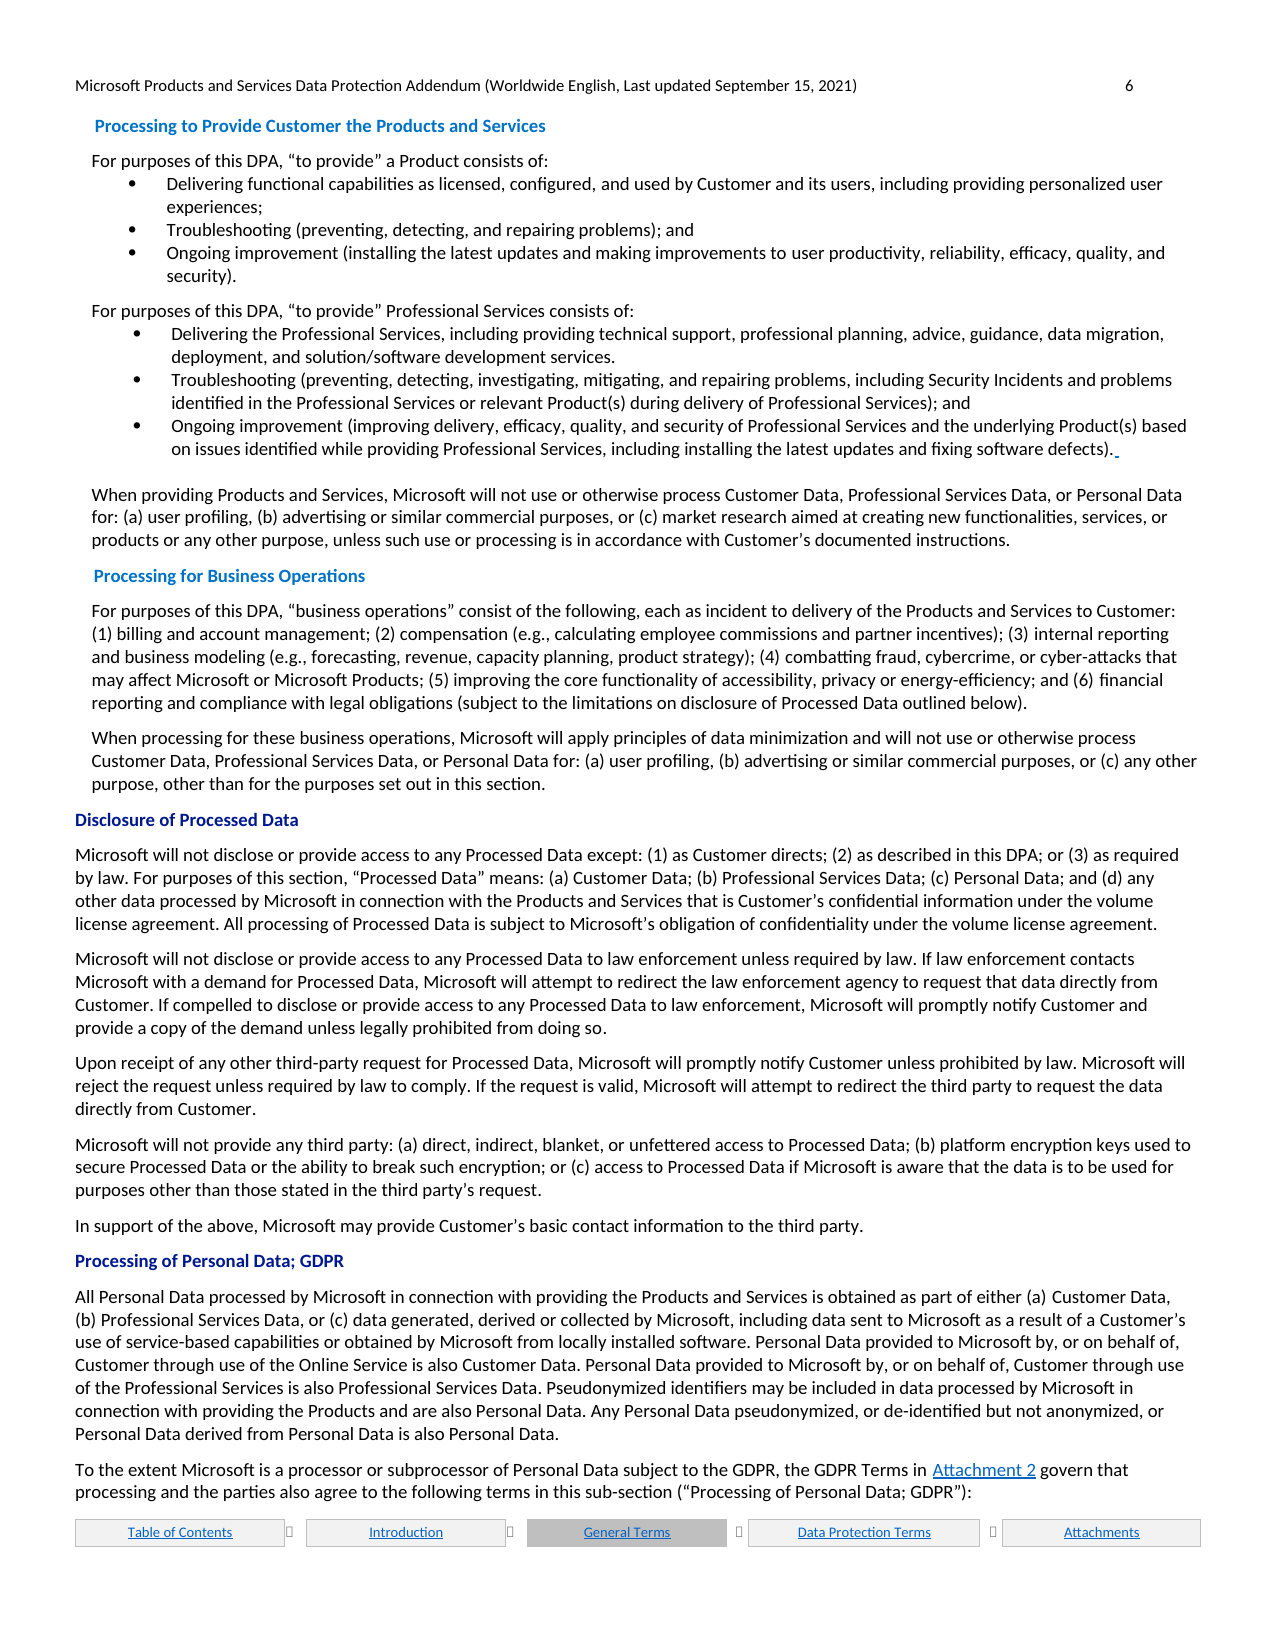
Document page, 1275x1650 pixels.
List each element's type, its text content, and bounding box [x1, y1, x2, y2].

list When providing Products and Services, Microsoft will not use or otherwise process Customer Data, Professional Services Data, or Personal Data for: (a) user profiling, (b) advertising or similar commercial purposes, or (c) market research aimed at creating new functionalities, services, or products or any other purpose, unless such use or processing is in accordance with Customer’s documented instructions. [91, 483, 1200, 552]
subtitle Disclosure of Processed Data [75, 808, 1200, 831]
list Processing to Provide Customer the Products and Services [94, 114, 1200, 137]
list Ongoing improvement (improving delivery, efficacy, quality, and security of Professional Services and the underlying Product(s) based on issues identified while providing Professional Services, including installing the latest updates and fixing software defects). [133, 414, 1200, 460]
list Processing for Business Operations [94, 564, 1200, 587]
list For purposes of this DPA, “business operations” consist of the following, each as incident to delivery of the Products and Services to Customer: (1) billing and account management; (2) compensation (e.g., calculating employee commissions and partner incentives); (3) internal reporting and business modeling (e.g., forecasting, revenue, capacity planning, product strategy); (4) combatting fraud, cybercrime, or cyber-attacks that may affect Microsoft or Microsoft Products; (5) improving the core functionality of accessibility, privacy or energy-efficiency; and (6) financial reporting and compliance with legal obligations (subject to the limitations on disclosure of Processed Data outlined below). [91, 599, 1200, 714]
list Microsoft will not disclose or provide access to any Processed Data to law enforcement unless required by law. If law enforcement contacts Microsoft with a demand for Processed Data, Microsoft will attempt to redirect the law enforcement agency to request that data directly from Customer. If compelled to disclose or provide access to any Processed Data to law enforcement, Microsoft will promptly notify Customer and provide a copy of the demand unless legally prohibited from doing so. [75, 947, 1200, 1039]
list Delivering the Professional Services, including providing technical support, professional planning, advice, guidance, data migration, deployment, and solution/software development services. [133, 322, 1200, 368]
list Microsoft will not disclose or provide access to any Processed Data except: (1) as Customer directs; (2) as described in this DPA; or (3) as required by law. For purposes of this section, “Processed Data” means: (a) Customer Data; (b) Professional Services Data; (c) Personal Data; and (d) any other data processed by Microsoft in connection with the Products and Services that is Customer’s confidential information under the volume license agreement. All processing of Processed Data is subject to Microsoft’s obligation of confidentiality under the volume license agreement. [75, 843, 1200, 935]
list Troubleshooting (preventing, detecting, investigating, mitigating, and repairing problems, including Security Incidents and problems identified in the Professional Services or relevant Product(s) during delivery of Professional Services); and [133, 368, 1200, 414]
list Microsoft will not provide any third party: (a) direct, indirect, blanket, or unfettered access to Processed Data; (b) platform encryption keys used to secure Processed Data or the ability to break such encryption; or (c) access to Processed Data if Microsoft is aware that the data is to be used for purposes other than those stated in the third party’s request. [75, 1133, 1200, 1202]
list Upon receipt of any other third-party request for Processed Data, Microsoft will promptly notify Customer unless prohibited by law. Microsoft will reject the request unless required by law to comply. If the request is valid, Microsoft will attempt to redirect the third party to request the data directly from Customer. [75, 1052, 1200, 1120]
list To the extent Microsoft is a processor or subprocessor of Personal Data subject to the GDPR, the GDPR Terms in Attachment 2 govern that processing and the parties also agree to the following terms in this sub-section (“Processing of Personal Data; GDPR”): [75, 1458, 1200, 1504]
list When processing for these business operations, Microsoft will apply principles of data minimization and will not use or otherwise process Customer Data, Professional Services Data, or Personal Data for: (a) user profiling, (b) advertising or similar commercial purposes, or (c) any other purpose, other than for the purposes set out in this section. [91, 727, 1200, 795]
list For purposes of this DPA, “to provide” Professional Services consists of: [91, 299, 1200, 322]
list Troubleshooting (preventing, detecting, and repairing problems); and [129, 218, 1200, 241]
list For purposes of this DPA, “to provide” a Product consists of: [91, 149, 1200, 172]
list In support of the above, Microsoft may provide Customer’s basic contact information to the third party. [75, 1214, 1200, 1237]
subtitle Processing of Personal Data; GDPR [75, 1249, 1200, 1272]
list Delivering functional capabilities as licensed, configured, and used by Customer and its users, including providing personalized user experiences; [129, 172, 1200, 218]
list Ongoing improvement (installing the latest updates and making improvements to user productivity, reliability, efficacy, quality, and security). [129, 241, 1200, 287]
list All Personal Data processed by Microsoft in connection with providing the Products and Services is obtained as part of either (a) Customer Data, (b) Professional Services Data, or (c) data generated, derived or collected by Microsoft, including data sent to Microsoft as a result of a Customer’s use of service-based capabilities or obtained by Microsoft from locally installed software. Personal Data provided to Microsoft by, or on behalf of, Customer through use of the Online Service is also Customer Data. Personal Data provided to Microsoft by, or on behalf of, Customer through use of the Professional Services is also Professional Services Data. Pseudonymized identifiers may be included in data processed by Microsoft in connection with providing the Products and are also Personal Data. Any Personal Data pseudonymized, or de-identified but not anonymized, or Personal Data derived from Personal Data is also Personal Data. [75, 1285, 1200, 1445]
